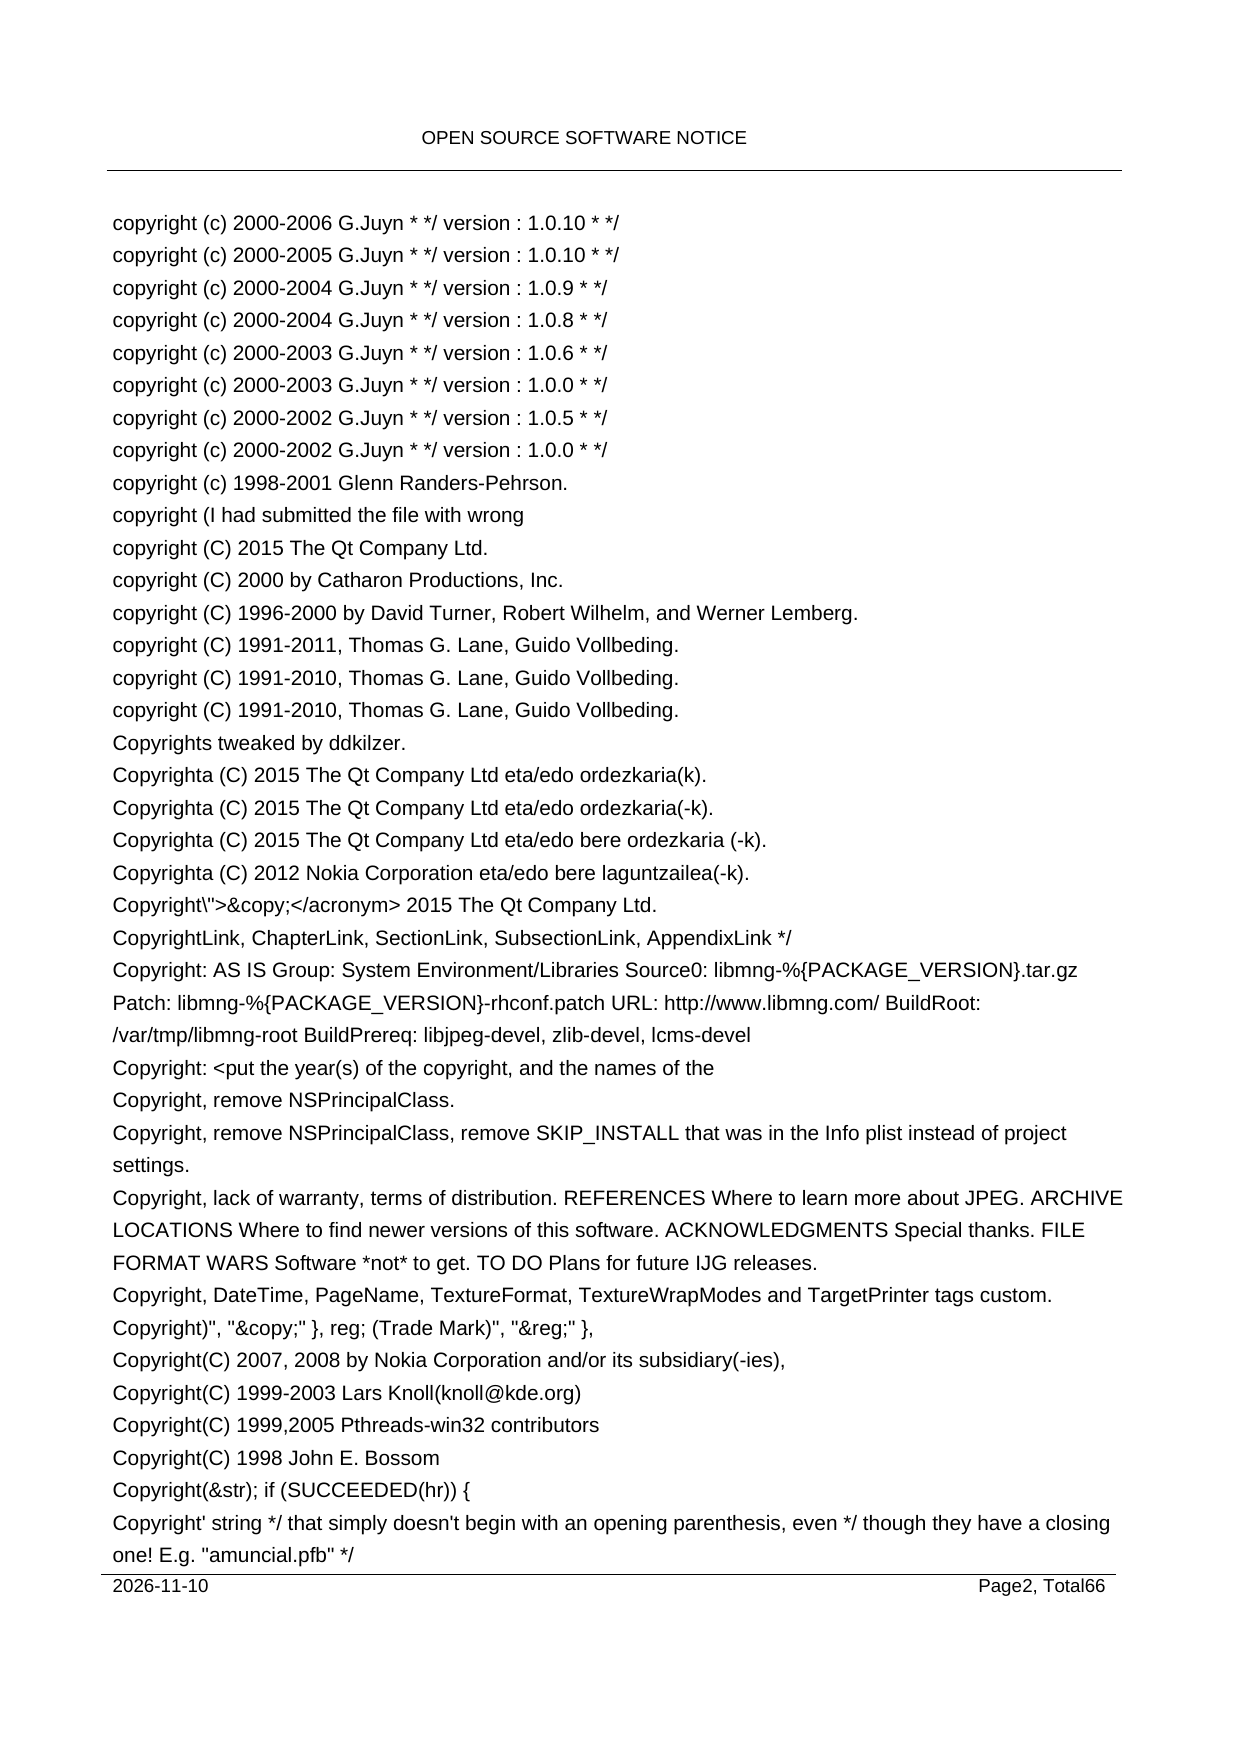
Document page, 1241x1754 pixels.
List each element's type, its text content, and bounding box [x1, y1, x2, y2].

text copyright (c) 1998-2001 Glenn Randers-Pehrson. [112, 466, 1128, 499]
text copyright (C) 1996-2000 by David Turner, Robert Wilhelm, and Werner Lemberg. [112, 596, 1128, 629]
text Copyright)", "&copy;" }, reg; (Trade Mark)", "&reg;" }, [112, 1311, 1128, 1344]
text copyright (C) 1991-2010, Thomas G. Lane, Guido Vollbeding. [112, 694, 1128, 726]
text copyright (C) 1991-2010, Thomas G. Lane, Guido Vollbeding. [112, 661, 1128, 694]
text Copyrighta (C) 2015 The Qt Company Ltd eta/edo bere ordezkaria (-k). [112, 824, 1128, 856]
text copyright (C) 1991-2011, Thomas G. Lane, Guido Vollbeding. [112, 629, 1128, 661]
text Copyright: AS IS Group: System Environment/Libraries Source0: libmng-%{PACKAGE_VERSION}.tar.gz Patch: libmng-%{PACKAGE_VERSION}-rhconf.patch URL: http://www.libmng.com/ BuildRoot: /var/tmp/libmng-root BuildPrereq: libjpeg-devel, zlib-devel, lcms-devel [112, 954, 1128, 1051]
text Copyright, DateTime, PageName, TextureFormat, TextureWrapModes and TargetPrinter tags custom. [112, 1279, 1128, 1311]
text Copyright' string */ that simply doesn't begin with an opening parenthesis, even */ though they have a closing one! E.g. "amuncial.pfb" */ [112, 1506, 1128, 1571]
text copyright (c) 2000-2005 G.Juyn * */ version : 1.0.10 * */ [112, 239, 1128, 271]
text Copyright: <put the year(s) of the copyright, and the names of the [112, 1051, 1128, 1084]
text Copyright, remove NSPrincipalClass, remove SKIP_INSTALL that was in the Info plist instead of project settings. [112, 1116, 1128, 1181]
text Copyright(&str); if (SUCCEEDED(hr)) { [112, 1474, 1128, 1506]
text copyright (c) 2000-2003 G.Juyn * */ version : 1.0.0 * */ [112, 369, 1128, 401]
text Copyrighta (C) 2012 Nokia Corporation eta/edo bere laguntzailea(-k). [112, 856, 1128, 889]
text Copyright, lack of warranty, terms of distribution. REFERENCES Where to learn more about JPEG. ARCHIVE LOCATIONS Where to find newer versions of this software. ACKNOWLEDGMENTS Special thanks. FILE FORMAT WARS Software *not* to get. TO DO Plans for future IJG releases. [112, 1181, 1128, 1279]
text Copyright\">&copy;</acronym> 2015 The Qt Company Ltd. [112, 889, 1128, 921]
text Copyright, remove NSPrincipalClass. [112, 1084, 1128, 1116]
text Copyrighta (C) 2015 The Qt Company Ltd eta/edo ordezkaria(k). [112, 759, 1128, 791]
text copyright (c) 2000-2004 G.Juyn * */ version : 1.0.8 * */ [112, 304, 1128, 336]
text copyright (c) 2000-2003 G.Juyn * */ version : 1.0.6 * */ [112, 336, 1128, 369]
text copyright (c) 2000-2002 G.Juyn * */ version : 1.0.0 * */ [112, 434, 1128, 466]
text CopyrightLink, ChapterLink, SectionLink, SubsectionLink, AppendixLink */ [112, 921, 1128, 954]
text copyright (C) 2000 by Catharon Productions, Inc. [112, 564, 1128, 596]
text Copyright(C) 1998 John E. Bossom [112, 1441, 1128, 1474]
text copyright (C) 2015 The Qt Company Ltd. [112, 531, 1128, 564]
text copyright (I had submitted the file with wrong [112, 499, 1128, 531]
text Copyrighta (C) 2015 The Qt Company Ltd eta/edo ordezkaria(-k). [112, 791, 1128, 824]
text Copyrights tweaked by ddkilzer. [112, 726, 1128, 759]
text copyright (c) 2000-2004 G.Juyn * */ version : 1.0.9 * */ [112, 271, 1128, 304]
text Copyright(C) 1999,2005 Pthreads-win32 contributors [112, 1409, 1128, 1441]
text copyright (c) 2000-2002 G.Juyn * */ version : 1.0.5 * */ [112, 401, 1128, 434]
text Copyright(C) 1999-2003 Lars Knoll(knoll@kde.org) [112, 1376, 1128, 1409]
text Copyright(C) 2007, 2008 by Nokia Corporation and/or its subsidiary(-ies), [112, 1344, 1128, 1376]
text copyright (c) 2000-2006 G.Juyn * */ version : 1.0.10 * */ [112, 206, 1128, 239]
